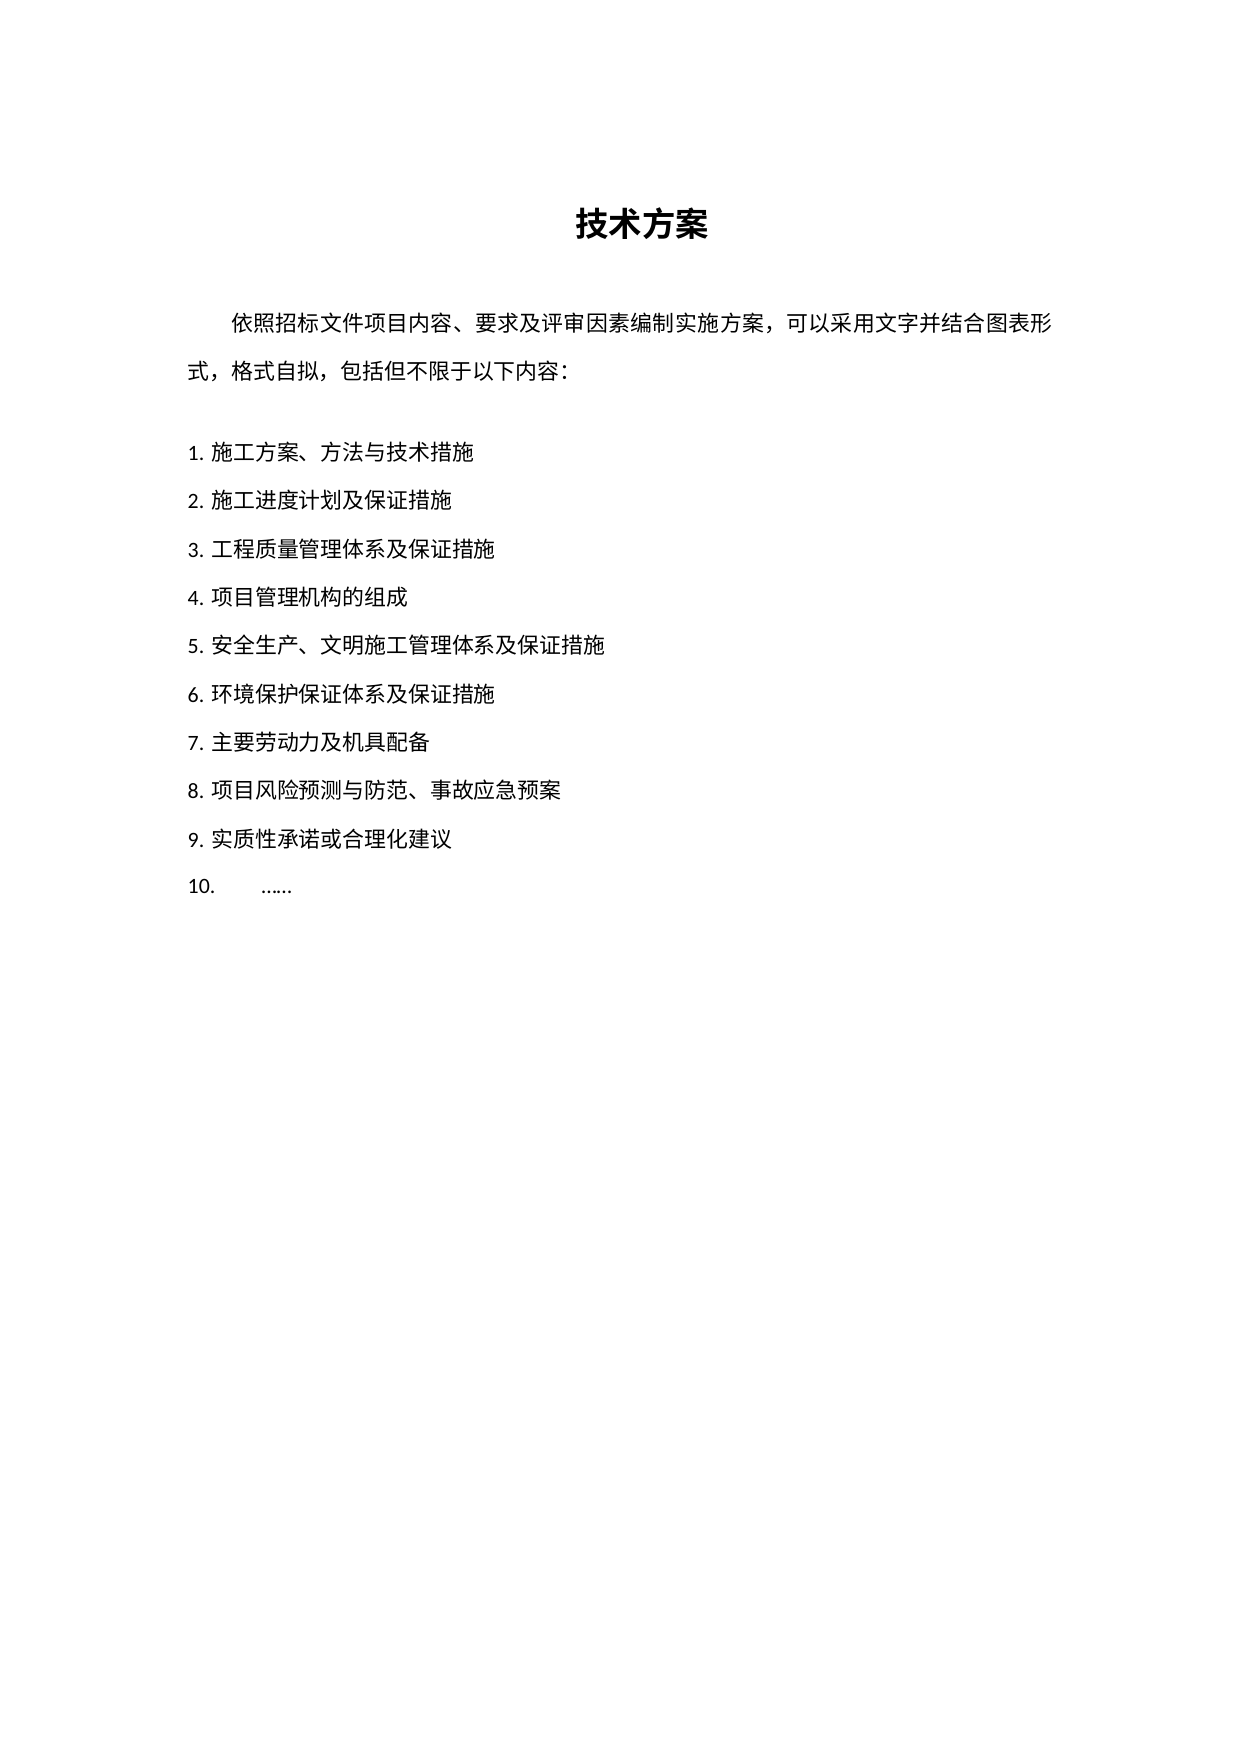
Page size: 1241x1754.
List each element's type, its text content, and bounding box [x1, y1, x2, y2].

list 实质性承诺或合理化建议 [187, 821, 1053, 854]
subtitle 技术方案 [231, 189, 1053, 254]
list 项目风险预测与防范、事故应急预案 [187, 773, 1053, 806]
list 施工方案、方法与技术措施 [187, 435, 1053, 467]
list 安全生产、文明施工管理体系及保证措施 [187, 628, 1053, 661]
list 工程质量管理体系及保证措施 [187, 531, 1053, 564]
list 项目管理机构的组成 [187, 580, 1053, 612]
list …… [187, 870, 1053, 902]
list 施工进度计划及保证措施 [187, 483, 1053, 516]
list 主要劳动力及机具配备 [187, 725, 1053, 757]
list 环境保护保证体系及保证措施 [187, 676, 1053, 709]
subtitle 依照招标文件项目内容、要求及评审因素编制实施方案，可以采用文字并结合图表形式，格式自拟，包括但不限于以下内容： [187, 305, 1053, 386]
